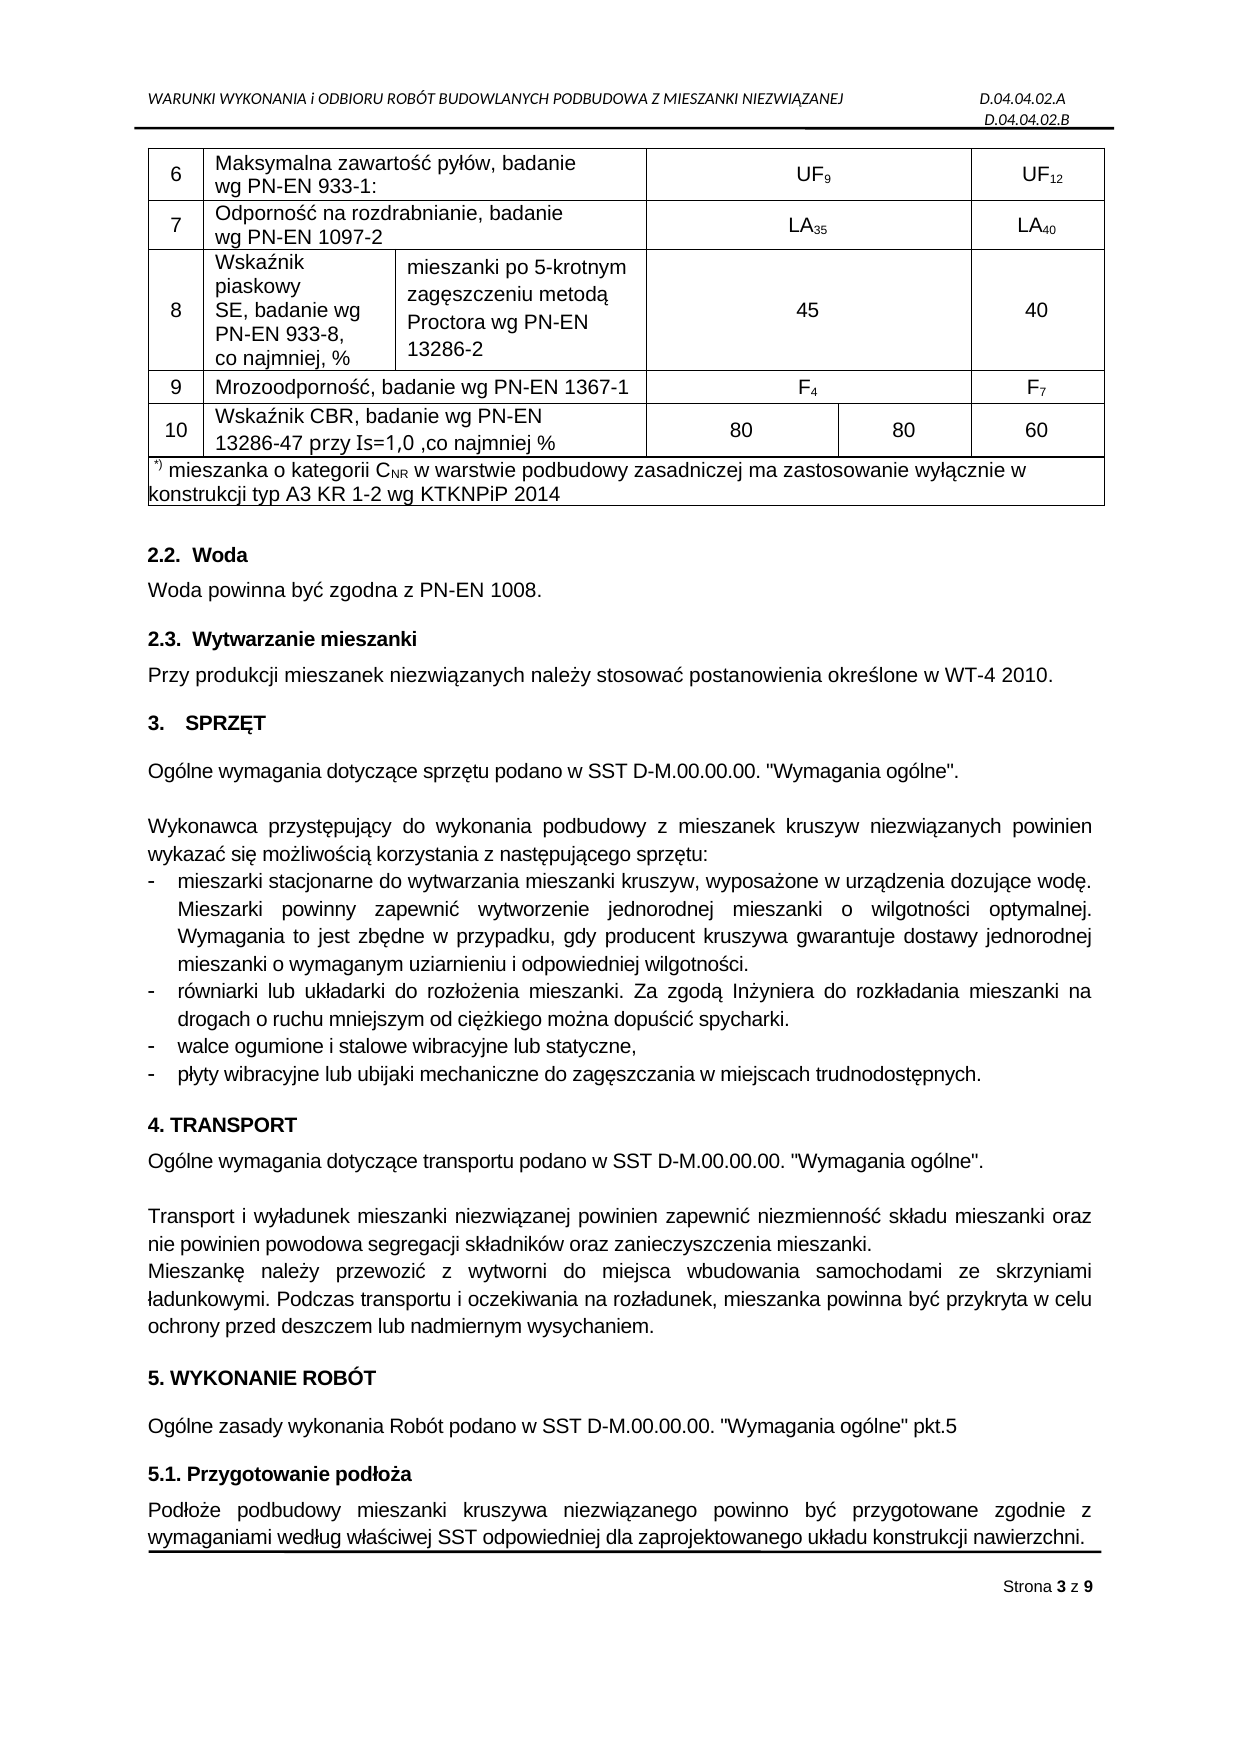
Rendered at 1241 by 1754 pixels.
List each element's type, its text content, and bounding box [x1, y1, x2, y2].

table_cell 80 [839, 404, 971, 456]
table_cell Wskaźnik piaskowy SE, badanie wg PN-EN 933-8, co najmniej, % [204, 250, 395, 370]
table_cell 60 [972, 404, 1104, 456]
table_cell Odporność na rozdrabnianie, badanie wg PN-EN 1097-2 [204, 201, 646, 249]
table_cell 45 [647, 250, 971, 370]
text 4. TRANSPORT [148, 1113, 1093, 1137]
list Woda [147, 542, 1093, 566]
table_cell LA35 [647, 201, 971, 249]
table_cell 6 [149, 149, 203, 200]
table_cell 7 [149, 201, 203, 249]
table_cell F4 [647, 371, 971, 403]
text Podłoże podbudowy mieszanki kruszywa niezwiązanego powinno być przygotowane zgodnie z wymaganiami według właściwej SST odpowiedniej dla zaprojektowanego układu konstrukcji nawierzchni. [148, 1497, 1093, 1549]
text Przy produkcji mieszanek niezwiązanych należy stosować postanowienia określone w WT-4 2010. [148, 663, 1093, 687]
text Wykonawca przystępujący do wykonania podbudowy z mieszanek kruszyw niezwiązanych powinien wykazać się możliwością korzystania z następującego sprzętu: [148, 814, 1093, 865]
table_cell UF12 [972, 149, 1104, 200]
list płyty wibracyjne lub ubijaki mechaniczne do zagęszczania w miejscach trudnodostępnych. [148, 1062, 1093, 1086]
table_cell 8 [149, 250, 203, 370]
table_cell Wskaźnik CBR, badanie wg PN-EN 13286-47 przy Is=1,0 ,co najmniej % [204, 404, 646, 456]
table_cell F7 [972, 371, 1104, 403]
list Wytwarzanie mieszanki [148, 627, 1093, 651]
text Woda powinna być zgodna z PN-EN 1008. [148, 578, 1093, 602]
text Transport i wyładunek mieszanki niezwiązanej powinien zapewnić niezmienność składu mieszanki oraz nie powinien powodowa segregacji składników oraz zanieczyszczenia mieszanki. [148, 1204, 1093, 1256]
list mieszarki stacjonarne do wytwarzania mieszanki kruszyw, wyposażone w urządzenia dozujące wodę. Mieszarki powinny zapewnić wytworzenie jednorodnej mieszanki o wilgotności optymalnej. Wymagania to jest zbędne w przypadku, gdy producent kruszywa gwarantuje dostawy jednorodnej mieszanki o wymaganym uziarnieniu i odpowiedniej wilgotności. [148, 869, 1093, 975]
list równiarki lub układarki do rozłożenia mieszanki. Za zgodą Inżyniera do rozkładania mieszanki na drogach o ruchu mniejszym od ciężkiego można dopuścić spycharki. [148, 979, 1093, 1031]
table_cell Maksymalna zawartość pyłów, badanie wg PN-EN 933-1: [204, 149, 646, 200]
text 5.1. Przygotowanie podłoża [148, 1461, 1093, 1485]
text Mieszankę należy przewozić z wytworni do miejsca wbudowania samochodami ze skrzyniami ładunkowymi. Podczas transportu i oczekiwania na rozładunek, mieszanka powinna być przykryta w celu ochrony przed deszczem lub nadmiernym wysychaniem. [148, 1259, 1093, 1338]
table_cell 40 [972, 250, 1104, 370]
table_cell UF9 [647, 149, 971, 200]
text Ogólne zasady wykonania Robót podano w SST D-M.00.00.00. "Wymagania ogólne" pkt.5 [148, 1413, 1093, 1437]
text 5. WYKONANIE ROBÓT [148, 1366, 1093, 1389]
table_cell *) mieszanka o kategorii CNR w warstwie podbudowy zasadniczej ma zastosowanie wyłącznie w konstrukcji typ A3 KR 1-2 wg KTKNPiP 2014 [149, 458, 1104, 505]
table_cell 80 [647, 404, 838, 456]
list walce ogumione i stalowe wibracyjne lub statyczne, [148, 1034, 1093, 1058]
table_cell mieszanki po 5-krotnym zagęszczeniu metodą Proctora wg PN-EN 13286-2 [396, 250, 646, 370]
text Ogólne wymagania dotyczące transportu podano w SST D-M.00.00.00. "Wymagania ogólne". [148, 1149, 1093, 1173]
text Ogólne wymagania dotyczące sprzętu podano w SST D-M.00.00.00. "Wymagania ogólne". [148, 759, 1093, 783]
table_cell LA40 [972, 201, 1104, 249]
table_cell Mrozoodporność, badanie wg PN-EN 1367-1 [204, 371, 646, 403]
table_cell 9 [149, 371, 203, 403]
list SPRZĘT [148, 711, 1093, 735]
table_cell 10 [149, 404, 203, 456]
